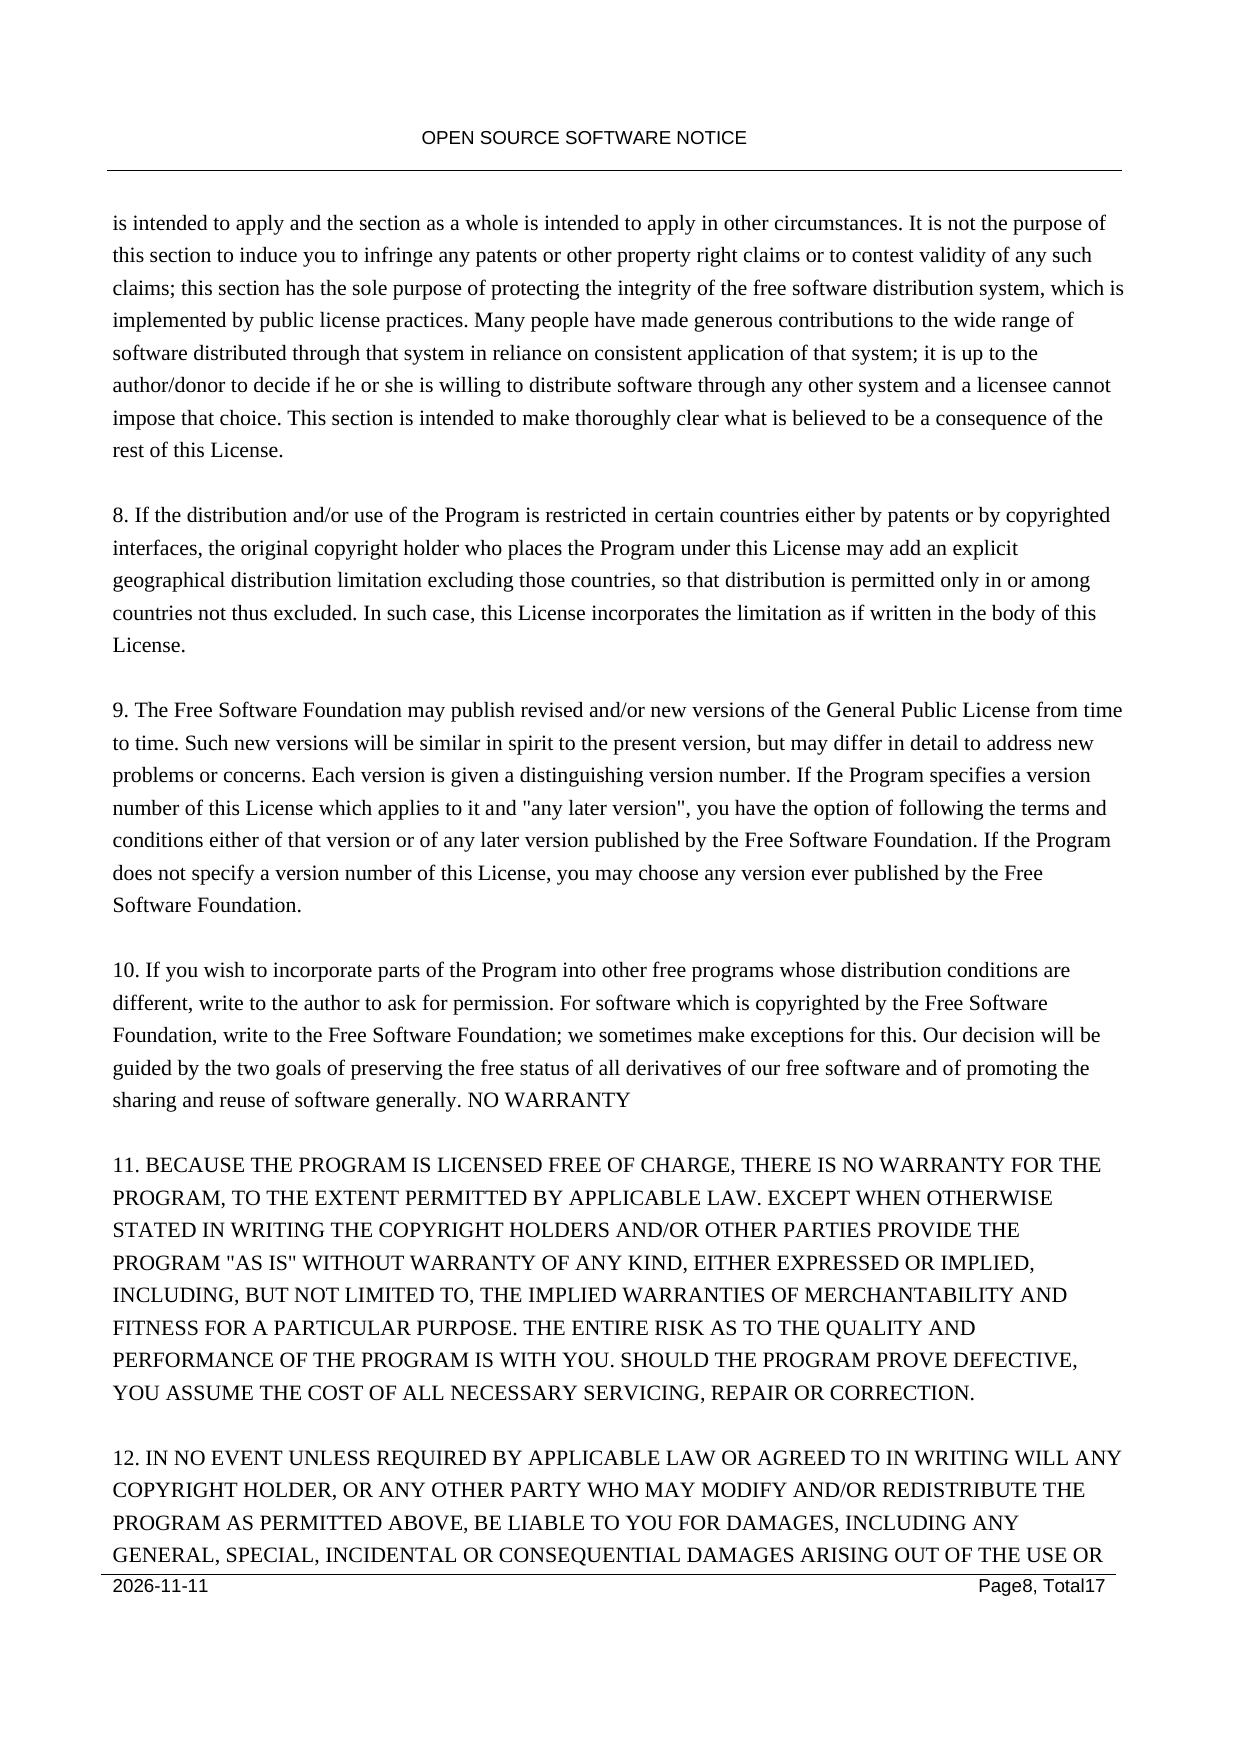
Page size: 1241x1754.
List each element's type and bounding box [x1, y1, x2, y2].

text [112, 206, 1128, 1571]
